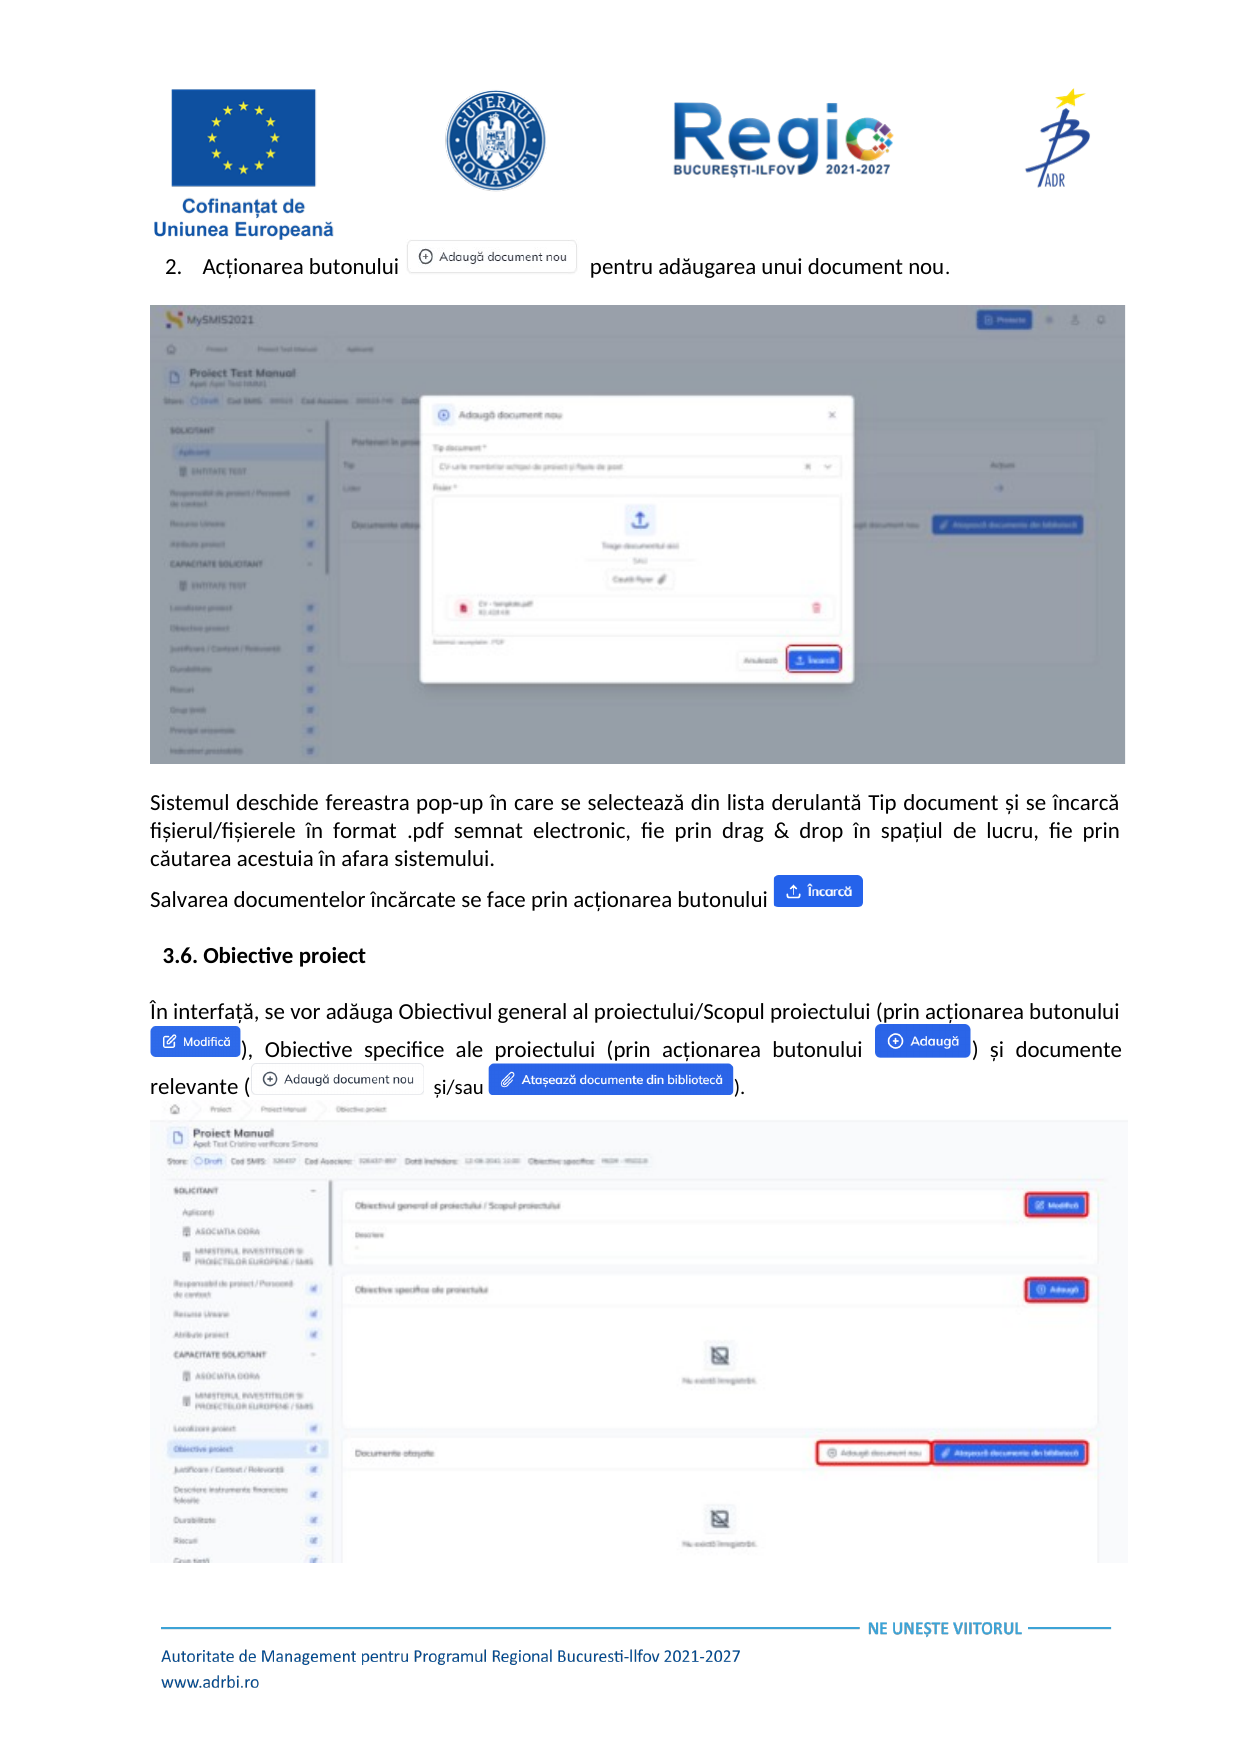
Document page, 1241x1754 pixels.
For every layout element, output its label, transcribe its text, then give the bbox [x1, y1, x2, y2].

picture [250, 1063, 424, 1095]
picture [488, 1063, 734, 1095]
text Sistemul deschide fereastra pop-up în care se selectează din lista derulantă Tip document și se încarcă fișierul/fișierele în format .pdf semnat electronic, fie prin drag & drop în spațiul de lucru, fie prin căutarea acestuia în afara sistemului. [150, 788, 1122, 873]
text Salvarea documentelor încărcate se face prin acționarea butonului [150, 873, 1122, 913]
subtitle 3.6. Obiective proiect [162, 941, 1122, 969]
picture [150, 305, 1125, 764]
picture [874, 1024, 972, 1058]
picture [150, 1100, 1128, 1563]
list Acționarea butonului pentru adăugarea unui document nou. [165, 240, 1122, 280]
picture [150, 1026, 241, 1058]
picture [161, 1622, 1112, 1688]
picture [773, 872, 863, 907]
picture [150, 88, 1092, 275]
text În interfață, se vor adăuga Obiectivul general al proiectului/Scopul proiectului (prin acționarea butonului ), Obiective specifice ale proiectului (prin acționarea butonului ) și documente relevante ( și/sau ). [150, 997, 1122, 1100]
